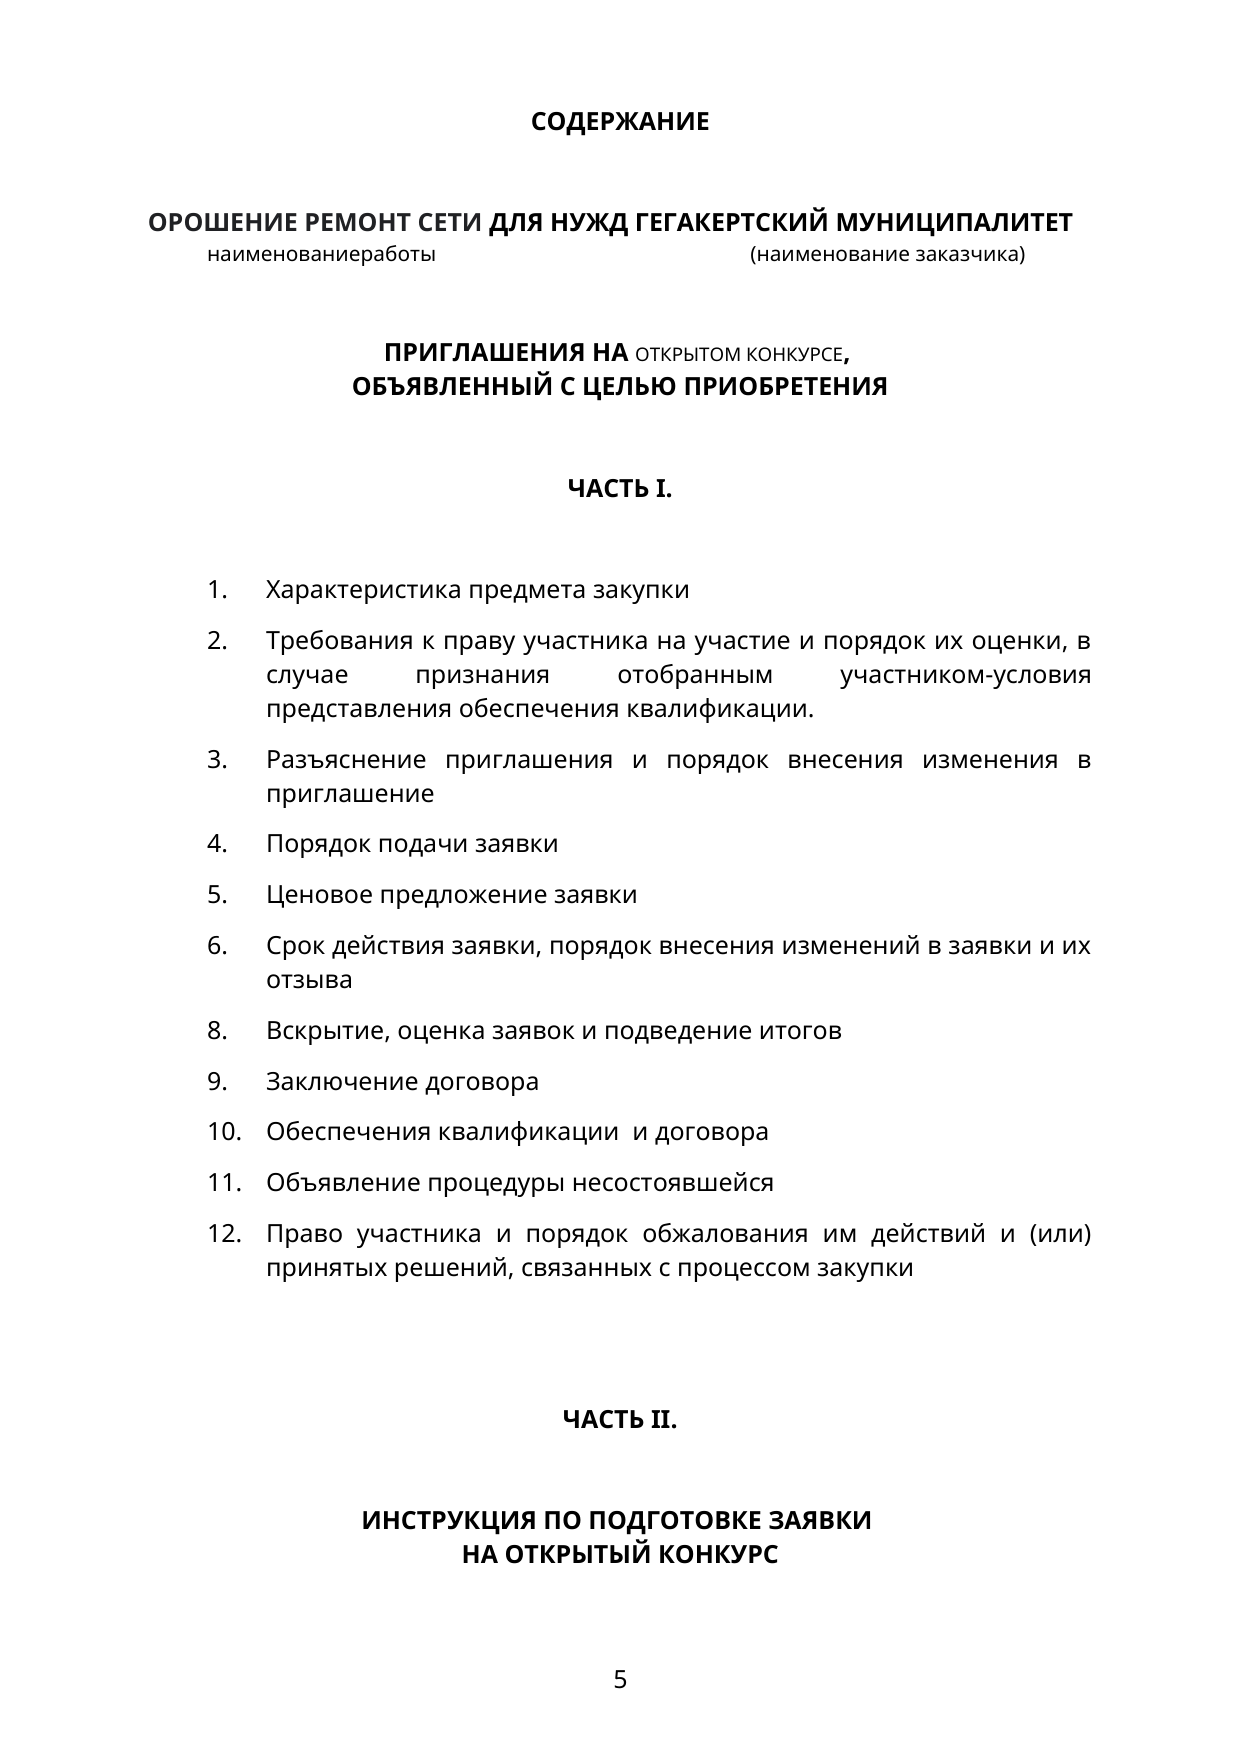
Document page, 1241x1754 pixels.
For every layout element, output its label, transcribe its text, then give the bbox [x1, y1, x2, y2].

text СОДЕРЖАНИЕ [148, 103, 1092, 137]
text 10. Обеспечения квалификации и договора [207, 1114, 1092, 1148]
text 3. Разъяснение приглашения и порядок внесения изменения в приглашение [207, 741, 1092, 809]
text 4. Порядок подачи заявки [207, 826, 1092, 860]
text 1. Характеристика предмета закупки [207, 572, 1092, 606]
text 6. Срок действия заявки, порядок внесения изменений в заявки и их отзыва [207, 928, 1092, 996]
text ИНСТРУКЦИЯ ПО ПОДГОТОВКЕ ЗАЯВКИ НА ОТКРЫТЫЙ КОНКУРС [148, 1503, 1092, 1571]
text ПРИГЛАШЕНИЯ НА ОТКРЫТОМ КОНКУРСЕ, ОБЪЯВЛЕННЫЙ С ЦЕЛЬЮ ПРИОБРЕТЕНИЯ [148, 335, 1092, 403]
text 2. Требования к праву участника на участие и порядок их оценки, в случае признания отобранным участником-условия представления обеспечения квалификации. [207, 622, 1092, 725]
text ЧАСТЬ II. [148, 1402, 1092, 1436]
text 9. Заключение договора [207, 1063, 1092, 1097]
text 12. Право участника и порядок обжалования им действий и (или) принятых решений, связанных с процессом закупки [207, 1215, 1092, 1283]
text ЧАСТЬ I. [148, 470, 1092, 504]
text ОРОШЕНИЕ РЕМОНТ СЕТИ ДЛЯ НУЖД ГЕГАКЕРТСКИЙ МУНИЦИПАЛИТЕТ [148, 205, 1092, 239]
text 8. Вскрытие, оценка заявок и подведение итогов [207, 1012, 1092, 1046]
text 5. Ценовое предложение заявки [207, 877, 1092, 911]
text наименованиеработы (наименование заказчика) [148, 239, 1092, 267]
text 11. Объявление процедуры несостоявшейся [207, 1164, 1092, 1199]
